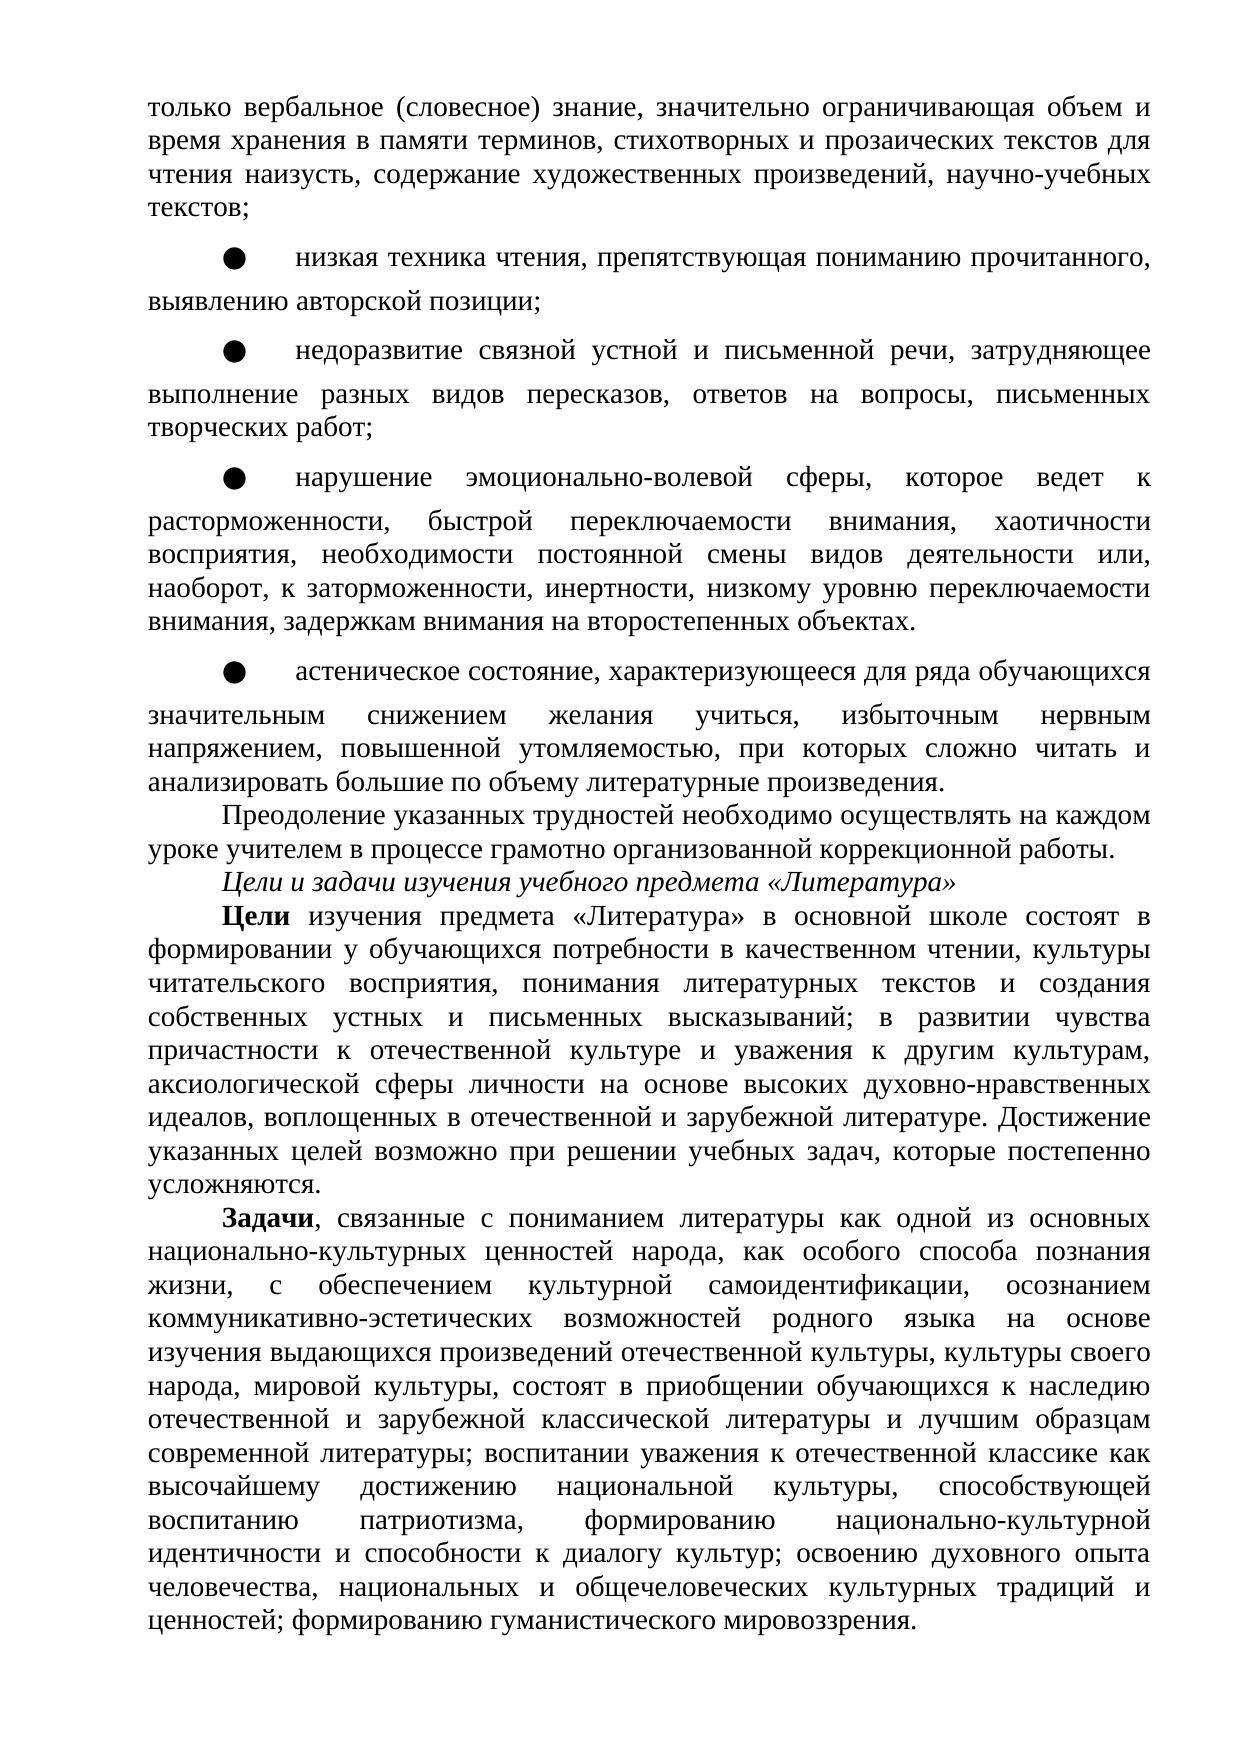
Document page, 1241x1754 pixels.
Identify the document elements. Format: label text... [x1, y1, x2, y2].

list нарушение эмоционально-волевой сферы, которое ведет к расторможенности, быстрой переключаемости внимания, хаотичности восприятия, необходимости постоянной смены видов деятельности или, наоборот, к заторможенности, инертности, низкому уровню переключаемости внимания, задержкам внимания на второстепенных объектах. [148, 443, 1152, 637]
text Задачи, связанные с пониманием литературы как одной из основных национально-культурных ценностей народа, как особого способа познания жизни, с обеспечением культурной самоидентификации, осознанием коммуникативно-эстетических возможностей родного языка на основе изучения выдающихся произведений отечественной культуры, культуры своего народа, мировой культуры, состоят в приобщении обучающихся к наследию отечественной и зарубежной классической литературы и лучшим образцам современной литературы; воспитании уважения к отечественной классике как высочайшему достижению национальной культуры, способствующей воспитанию патриотизма, формированию национально-культурной идентичности и способности к диалогу культур; освоению духовного опыта человечества, национальных и общечеловеческих культурных традиций и ценностей; формированию гуманистического мировоззрения. [148, 1200, 1152, 1636]
text Цели и задачи изучения учебного предмета «Литература» [148, 864, 1152, 898]
list низкая техника чтения, препятствующая пониманию прочитанного, выявлению авторской позиции; [148, 223, 1152, 316]
text Цели изучения предмета «Литература» в основной школе состоят в формировании у обучающихся потребности в качественном чтении, культуры читательского восприятия, понимания литературных текстов и создания собственных устных и письменных высказываний; в развитии чувства причастности к отечественной культуре и уважения к другим культурам, аксиологической сферы личности на основе высоких духовно-нравственных идеалов, воплощенных в отечественной и зарубежной литературе. Достижение указанных целей возможно при решении учебных задач, которые постепенно усложняются. [148, 898, 1152, 1200]
text Преодоление указанных трудностей необходимо осуществлять на каждом уроке учителем в процессе грамотно организованной коррекционной работы. [148, 797, 1152, 864]
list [148, 89, 1152, 223]
list недоразвитие связной устной и письменной речи, затрудняющее выполнение разных видов пересказов, ответов на вопросы, письменных творческих работ; [148, 316, 1152, 443]
list астеническое состояние, характеризующееся для ряда обучающихся значительным снижением желания учиться, избыточным нервным напряжением, повышенной утомляемостью, при которых сложно читать и анализировать большие по объему литературные произведения. [148, 637, 1152, 797]
